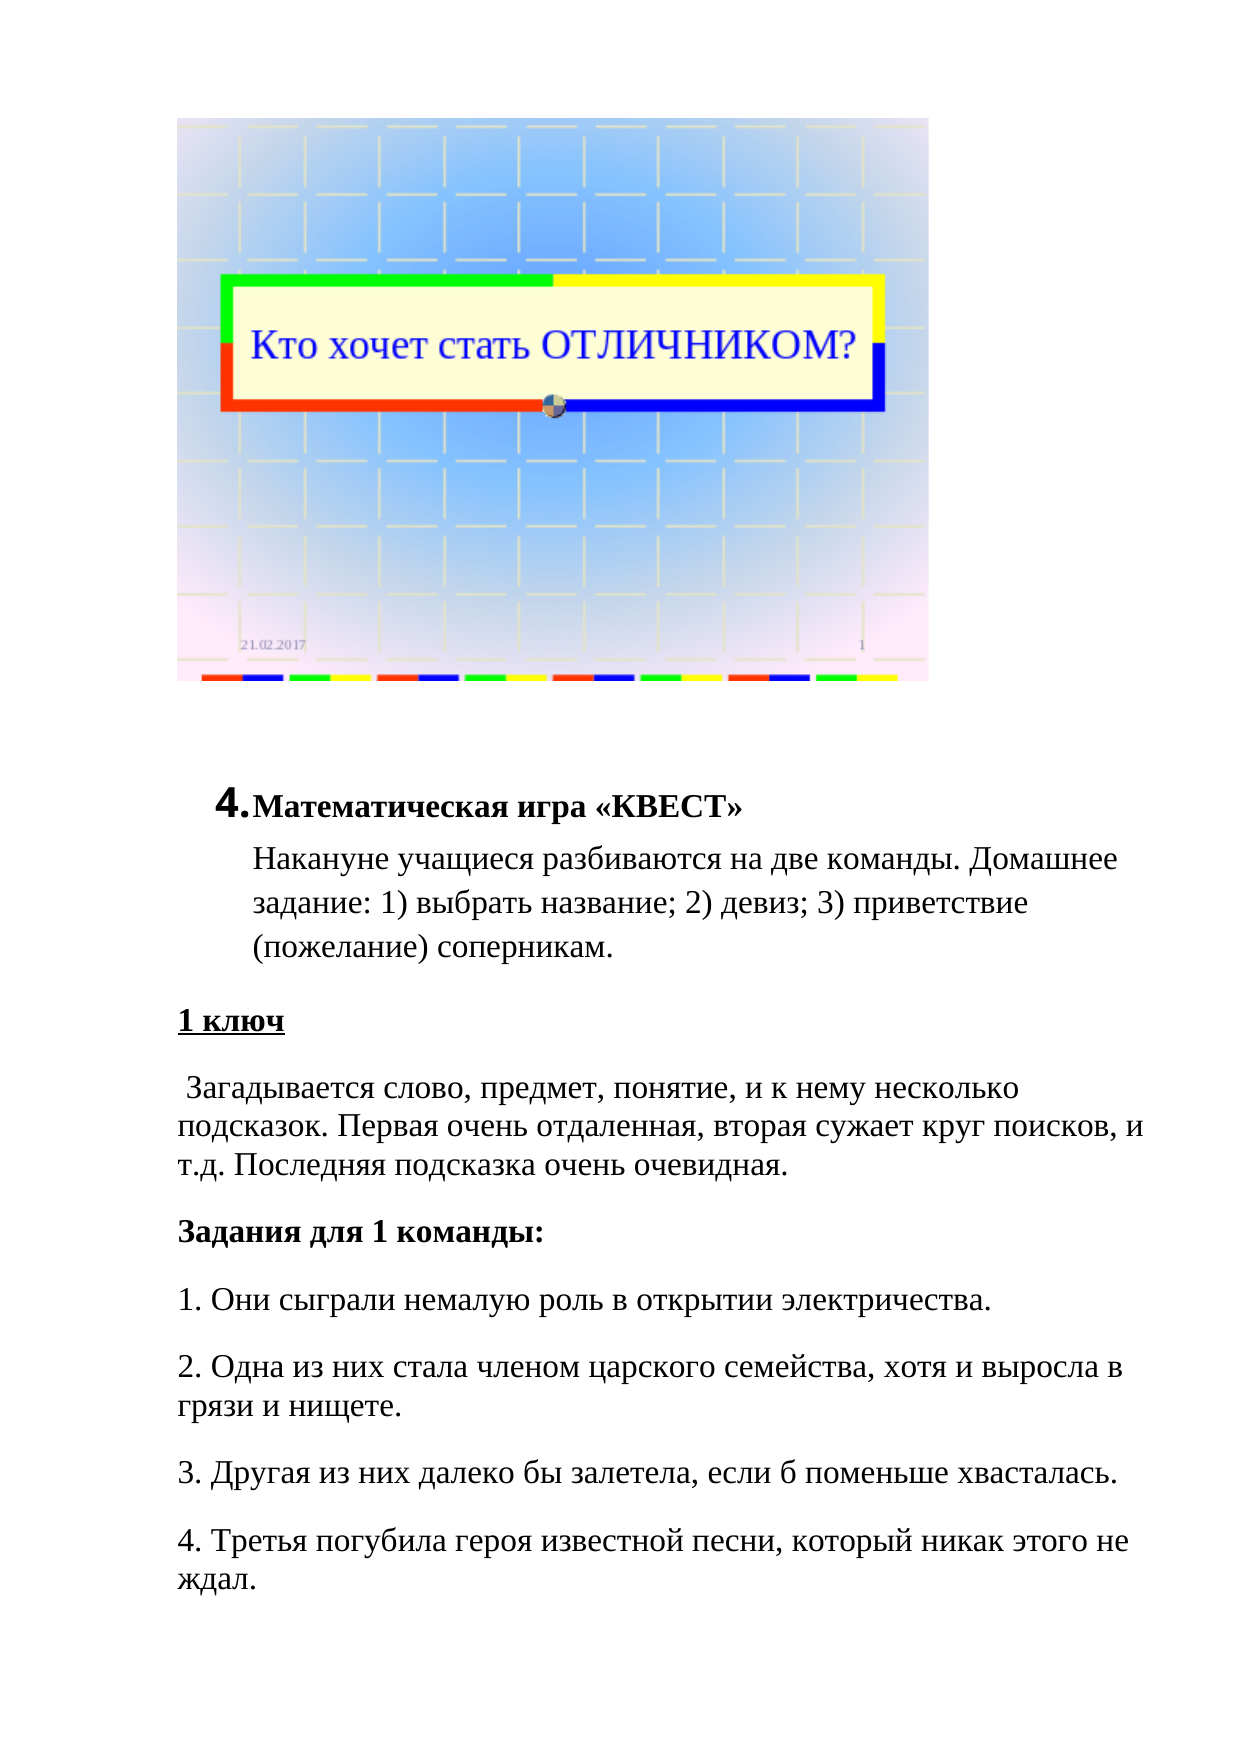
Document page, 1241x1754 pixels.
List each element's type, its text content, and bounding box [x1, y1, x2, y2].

text Загадывается слово, предмет, понятие, и к нему несколько подсказок. Первая очень отдаленная, вторая сужает круг поисков, и т.д. Последняя подсказка очень очевидная. [177, 1067, 1152, 1182]
list Накануне учащиеся разбиваются на две команды. Домашнее задание: 1) выбрать название; 2) девиз; 3) приветствие (пожелание) соперникам. [252, 838, 1152, 965]
list Математическая игра «КВЕСТ» [215, 773, 1152, 830]
text 4. Третья погубила героя известной песни, который никак этого не ждал. [177, 1520, 1152, 1596]
text 1 ключ [177, 1000, 1152, 1038]
text 1. Они сыграли немалую роль в открытии электричества. [177, 1279, 1152, 1317]
text 2. Одна из них стала членом царского семейства, хотя и выросла в грязи и нищете. [177, 1346, 1152, 1423]
text 3. Другая из них далеко бы залетела, если б поменьше хвасталась. [177, 1452, 1152, 1491]
text Задания для 1 команды: [177, 1211, 1152, 1250]
